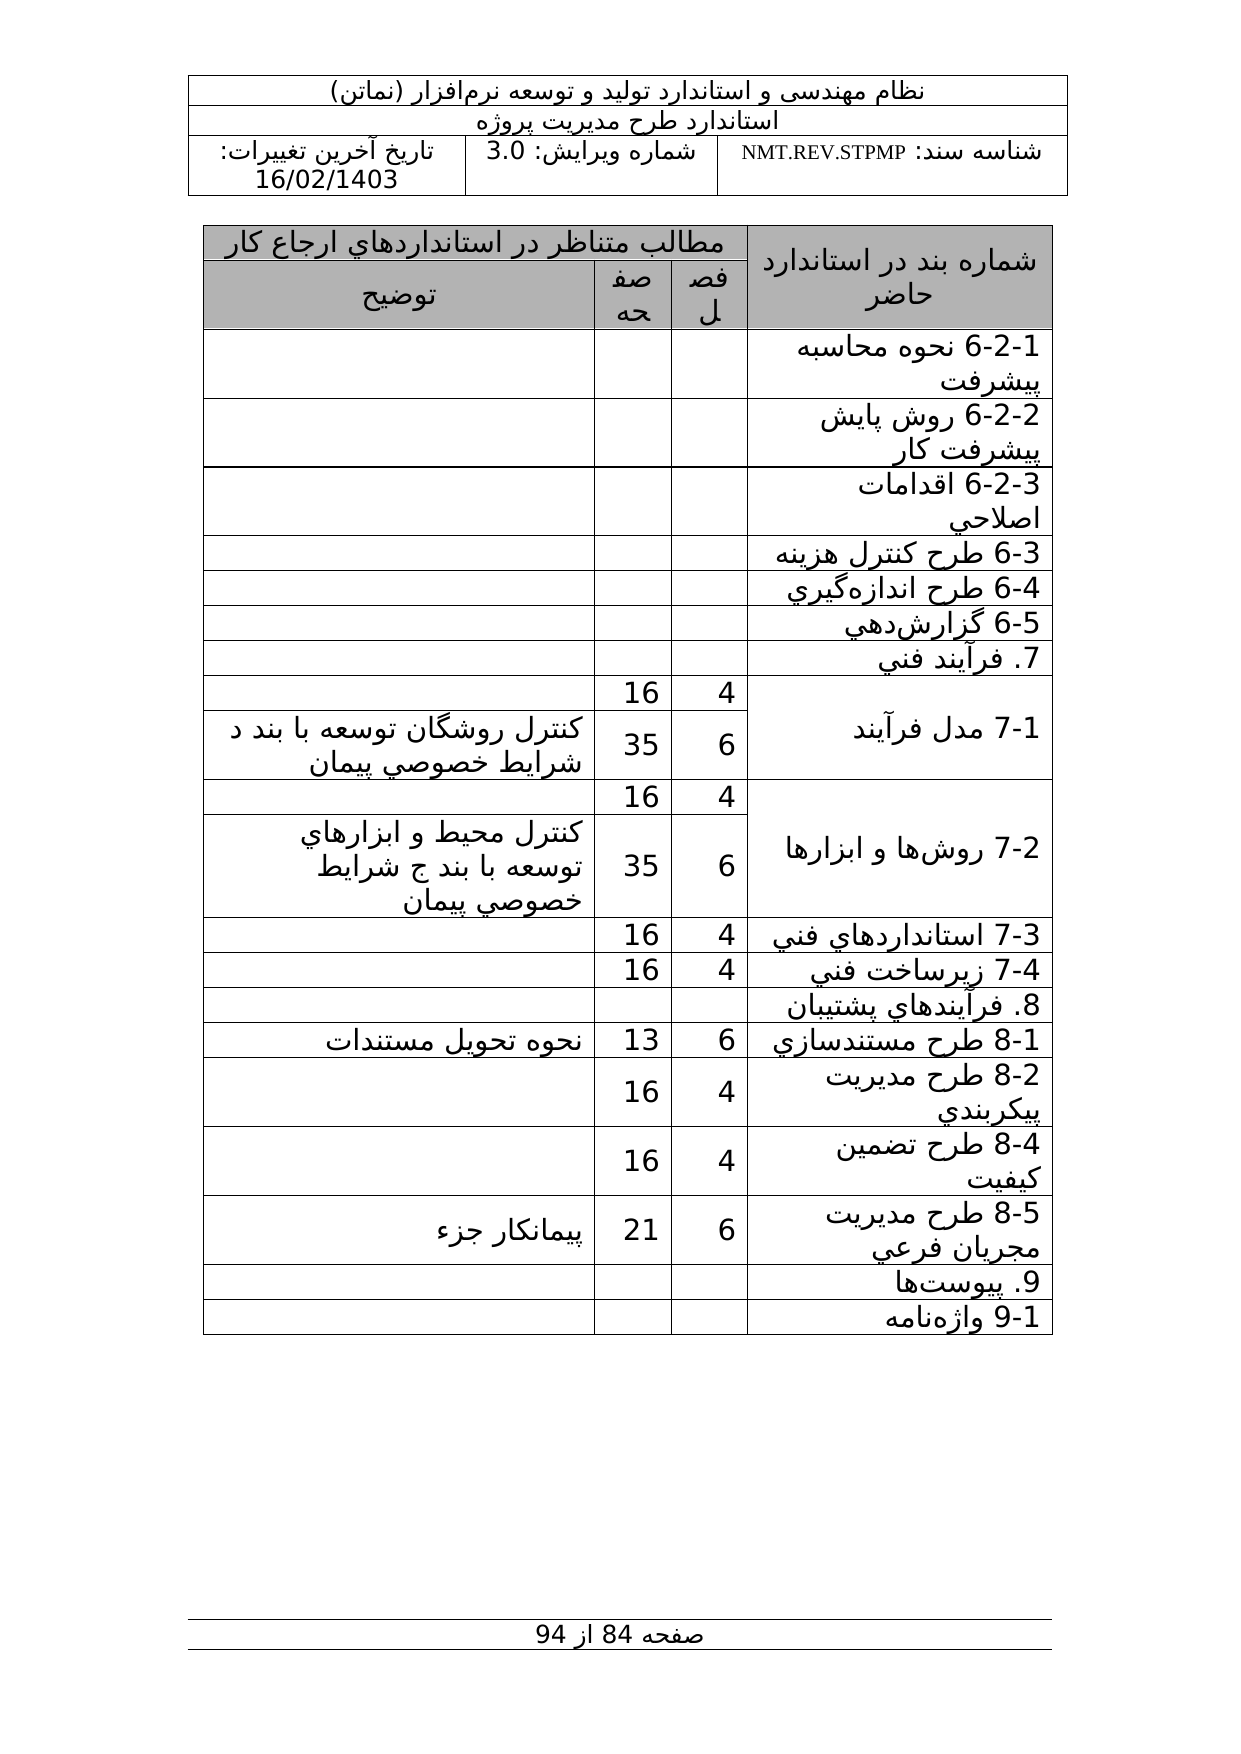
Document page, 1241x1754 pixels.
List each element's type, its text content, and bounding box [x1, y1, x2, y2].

table_cell 6 [672, 1196, 747, 1264]
table_cell 6-2-1 نحوه محاسبه پيشرفت [748, 330, 1052, 397]
table_cell 8-2 طرح مديريت پيكربندي [748, 1058, 1052, 1126]
table_cell [672, 641, 747, 675]
table_header شماره بند در استاندارد حاضر [748, 226, 1052, 328]
table_cell 8-1 طرح مستندسازي [748, 1023, 1052, 1057]
table_cell [204, 1127, 594, 1195]
table_cell 6 [672, 1023, 747, 1057]
table_cell [595, 536, 671, 570]
table_cell 7-2 روش‌ها و ابزارها [748, 780, 1052, 917]
table_header مطالب متناظر در استانداردهاي ارجاع كار [204, 226, 747, 259]
table_cell 9. پيوست‌ها [748, 1265, 1052, 1299]
table_cell 4 [672, 1127, 747, 1195]
table_cell كنترل روشگان توسعه با بند د شرايط خصوصي پيمان [204, 711, 594, 779]
table_cell 21 [595, 1196, 671, 1264]
table_cell 6-3 طرح كنترل هزينه [748, 536, 1052, 570]
table_cell [595, 571, 671, 605]
table_cell [672, 1300, 747, 1334]
table_cell [204, 676, 594, 710]
table_cell 4 [672, 1058, 747, 1126]
table_cell 16 [595, 1058, 671, 1126]
table_cell [595, 641, 671, 675]
table_cell 9-1 واژه‌نامه [748, 1300, 1052, 1334]
table_cell 8-4 طرح تضمين كيفيت [748, 1127, 1052, 1195]
table_cell [672, 330, 747, 397]
table_cell توضيح [204, 261, 594, 328]
table_cell [672, 468, 747, 535]
table_cell 7. فرآيند فني [748, 641, 1052, 675]
table_cell [595, 606, 671, 640]
table_cell [204, 399, 594, 466]
table_cell [204, 536, 594, 570]
table_cell 6-2-3 اقدامات اصلاحي [748, 468, 1052, 535]
table_cell 6-2-2 روش پايش پيشرفت كار [748, 399, 1052, 466]
table_cell [595, 988, 671, 1022]
table_cell 4 [672, 780, 747, 814]
table_cell [204, 1265, 594, 1299]
table_cell [204, 1300, 594, 1334]
table_cell 8-5 طرح مديريت مجریان فرعي [748, 1196, 1052, 1264]
table_cell 16 [595, 780, 671, 814]
table_cell [595, 399, 671, 466]
table_cell فصل [672, 261, 747, 328]
table_cell [204, 780, 594, 814]
table_cell [204, 918, 594, 952]
table_cell 16 [595, 1127, 671, 1195]
table_cell 7-1 مدل فرآيند [748, 676, 1052, 779]
table_cell 13 [595, 1023, 671, 1057]
table_cell [672, 399, 747, 466]
table_cell [204, 641, 594, 675]
table_cell 7-4 زيرساخت‌ فني [748, 953, 1052, 987]
table_cell [672, 988, 747, 1022]
table_cell [672, 571, 747, 605]
table_cell [672, 606, 747, 640]
table_cell [595, 330, 671, 397]
table_cell [204, 988, 594, 1022]
table_cell 6-4 طرح اندازه‌گيري [748, 571, 1052, 605]
table_cell [204, 606, 594, 640]
table_cell [204, 468, 594, 535]
table_cell 6 [672, 815, 747, 917]
table_cell [204, 953, 594, 987]
table_cell 8. فرآيندهاي پشتيبان [748, 988, 1052, 1022]
table_cell 7-3 استانداردهاي فني [748, 918, 1052, 952]
table_cell صفحه [595, 261, 671, 328]
table_cell [595, 1265, 671, 1299]
table_cell [204, 330, 594, 397]
table_cell 16 [595, 953, 671, 987]
table_cell 4 [672, 676, 747, 710]
table_cell پيمانكار جزء [204, 1196, 594, 1264]
table_cell [672, 536, 747, 570]
table_cell 35 [595, 711, 671, 779]
table_cell 6-5 گزارش‌دهي [748, 606, 1052, 640]
table_cell كنترل محيط و ابزارهاي توسعه با بند ج شرايط خصوصي پيمان [204, 815, 594, 917]
table_cell 16 [595, 676, 671, 710]
table_cell [204, 1058, 594, 1126]
table_cell 6 [672, 711, 747, 779]
table_cell نحوه تحويل مستندات [204, 1023, 594, 1057]
table_cell 4 [672, 918, 747, 952]
table_cell [595, 468, 671, 535]
table_cell [672, 1265, 747, 1299]
table_cell 16 [595, 918, 671, 952]
table_cell 4 [672, 953, 747, 987]
table_cell [595, 1300, 671, 1334]
table_cell [204, 571, 594, 605]
table_cell 35 [595, 815, 671, 917]
